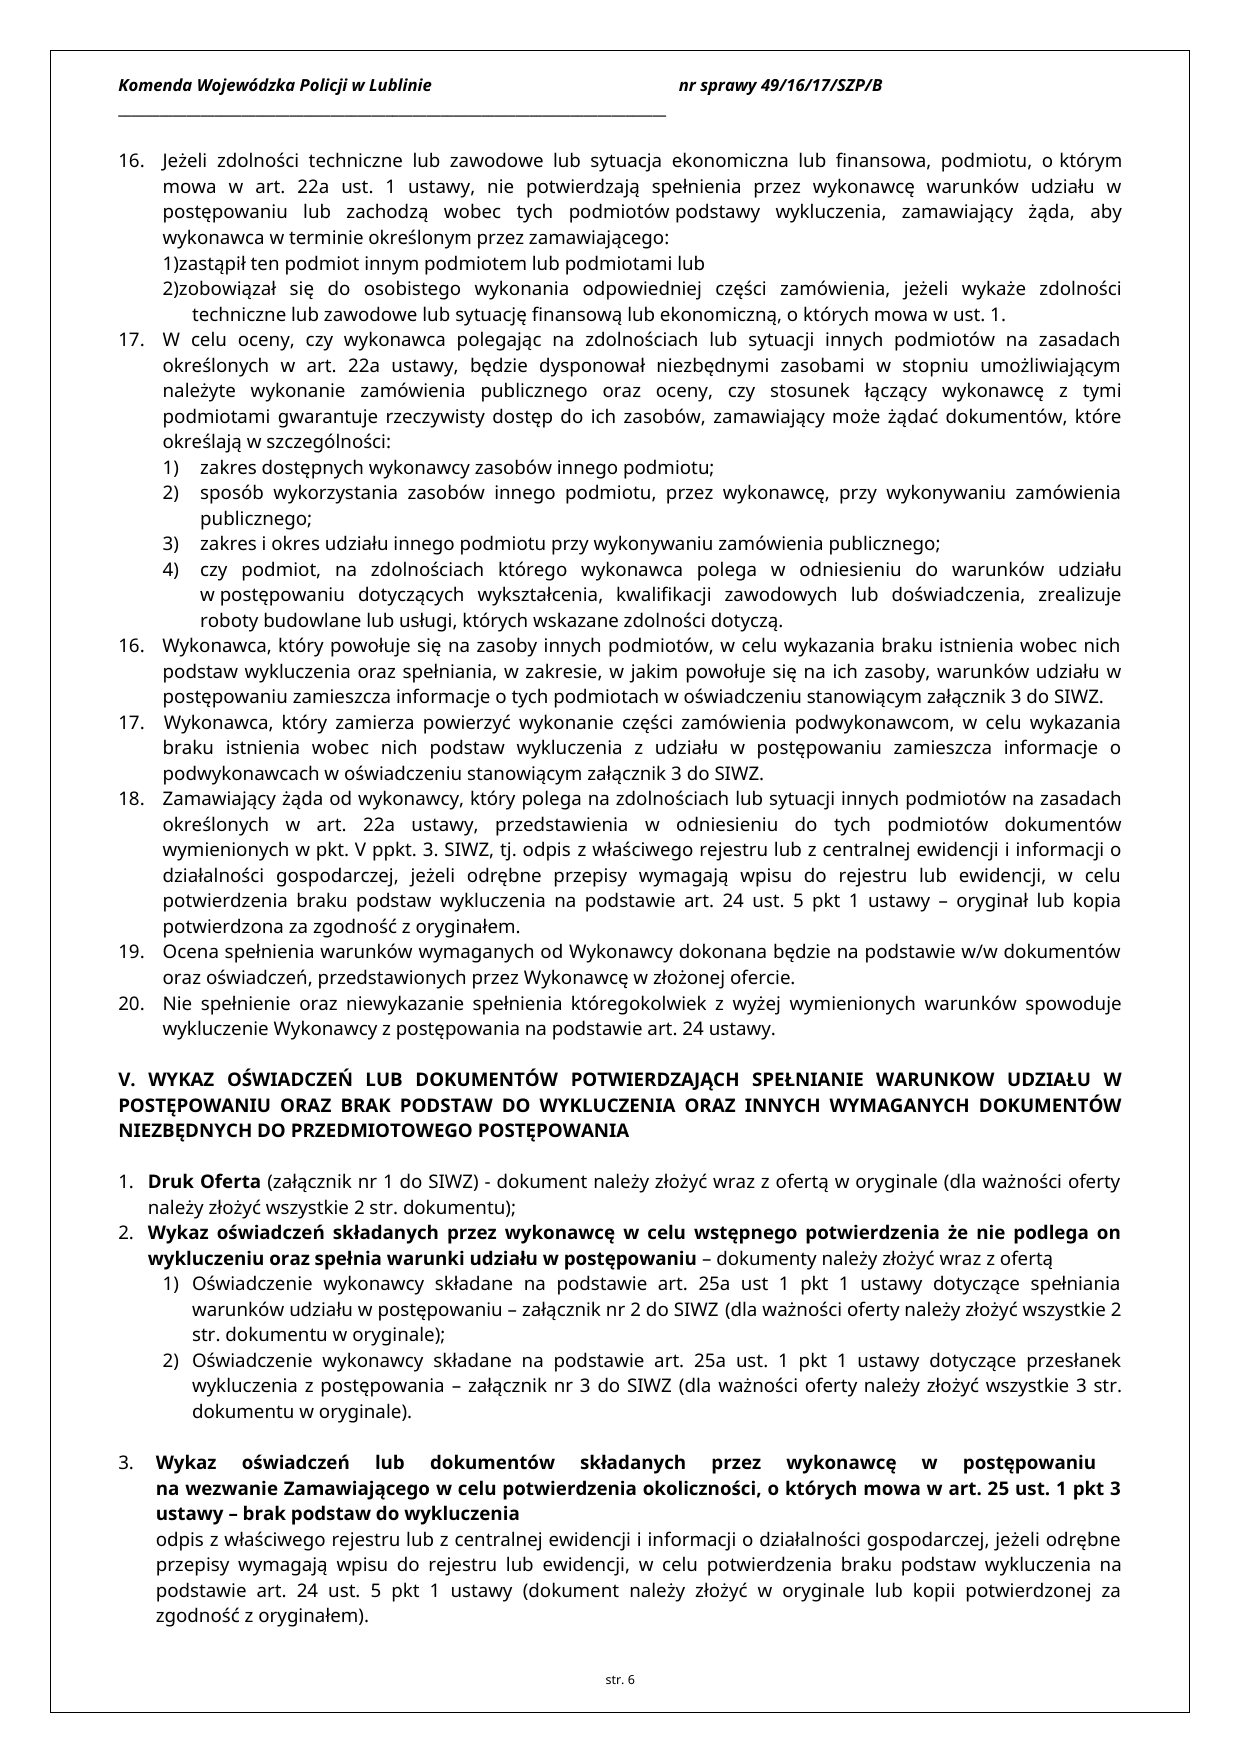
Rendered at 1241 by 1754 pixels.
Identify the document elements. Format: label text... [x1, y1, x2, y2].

list Oświadczenie wykonawcy składane na podstawie art. 25a ust 1 pkt 1 ustawy dotyczące spełniania warunków udziału w postępowaniu – załącznik nr 2 do SIWZ (dla ważności oferty należy złożyć wszystkie 2 str. dokumentu w oryginale); [162, 1271, 1122, 1347]
list Nie spełnienie oraz niewykazanie spełnienia któregokolwiek z wyżej wymienionych warunków spowoduje wykluczenie Wykonawcy z postępowania na podstawie art. 24 ustawy. [118, 990, 1122, 1041]
list odpis z właściwego rejestru lub z centralnej ewidencji i informacji o działalności gospodarczej, jeżeli odrębne przepisy wymagają wpisu do rejestru lub ewidencji, w celu potwierdzenia braku podstaw wykluczenia na podstawie art. 24 ust. 5 pkt 1 ustawy (dokument należy złożyć w oryginale lub kopii potwierdzonej za zgodność z oryginałem). [156, 1526, 1122, 1628]
list W celu oceny, czy wykonawca polegając na zdolnościach lub sytuacji innych podmiotów na zasadach określonych w art. 22a ustawy, będzie dysponował niezbędnymi zasobami w stopniu umożliwiającym należyte wykonanie zamówienia publicznego oraz oceny, czy stosunek łączący wykonawcę z tymi podmiotami gwarantuje rzeczywisty dostęp do ich zasobów, zamawiający może żądać dokumentów, które określają w szczególności: [118, 326, 1122, 454]
text 2)zobowiązał się do osobistego wykonania odpowiedniej części zamówienia, jeżeli wykaże zdolności techniczne lub zawodowe lub sytuację finansową lub ekonomiczną, o których mowa w ust. 1. [162, 275, 1122, 326]
list zakres dostępnych wykonawcy zasobów innego podmiotu; [162, 454, 1122, 479]
list zakres i okres udziału innego podmiotu przy wykonywaniu zamówienia publicznego; [162, 531, 1122, 556]
list Wykonawca, który powołuje się na zasoby innych podmiotów, w celu wykazania braku istnienia wobec nich podstaw wykluczenia oraz spełniania, w zakresie, w jakim powołuje się na ich zasoby, warunków udziału w postępowaniu zamieszcza informacje o tych podmiotach w oświadczeniu stanowiącym załącznik 3 do SIWZ. [118, 633, 1122, 709]
list Wykonawca, który zamierza powierzyć wykonanie części zamówienia podwykonawcom, w celu wykazania braku istnienia wobec nich podstaw wykluczenia z udziału w postępowaniu zamieszcza informacje o podwykonawcach w oświadczeniu stanowiącym załącznik 3 do SIWZ. [118, 709, 1122, 786]
list Ocena spełnienia warunków wymaganych od Wykonawcy dokonana będzie na podstawie w/w dokumentów oraz oświadczeń, przedstawionych przez Wykonawcę w złożonej ofercie. [118, 939, 1122, 990]
text V. WYKAZ OŚWIADCZEŃ LUB DOKUMENTÓW POTWIERDZAJĄCH SPEŁNIANIE WARUNKOW UDZIAŁU W POSTĘPOWANIU ORAZ BRAK PODSTAW DO WYKLUCZENIA ORAZ INNYCH WYMAGANYCH DOKUMENTÓW NIEZBĘDNYCH DO PRZEDMIOTOWEGO POSTĘPOWANIA [118, 1066, 1122, 1143]
list Wykaz oświadczeń lub dokumentów składanych przez wykonawcę w postępowaniu na wezwanie Zamawiającego w celu potwierdzenia okoliczności, o których mowa w art. 25 ust. 1 pkt 3 ustawy – brak podstaw do wykluczenia [118, 1449, 1122, 1526]
list Druk Oferta (załącznik nr 1 do SIWZ) - dokument należy złożyć wraz z ofertą w oryginale (dla ważności oferty należy złożyć wszystkie 2 str. dokumentu); [118, 1168, 1122, 1219]
list czy podmiot, na zdolnościach którego wykonawca polega w odniesieniu do warunków udziału w postępowaniu dotyczących wykształcenia, kwalifikacji zawodowych lub doświadczenia, zrealizuje roboty budowlane lub usługi, których wskazane zdolności dotyczą. [162, 556, 1122, 633]
list Oświadczenie wykonawcy składane na podstawie art. 25a ust. 1 pkt 1 ustawy dotyczące przesłanek wykluczenia z postępowania – załącznik nr 3 do SIWZ (dla ważności oferty należy złożyć wszystkie 3 str. dokumentu w oryginale). [162, 1347, 1122, 1424]
list sposób wykorzystania zasobów innego podmiotu, przez wykonawcę, przy wykonywaniu zamówienia publicznego; [162, 479, 1122, 531]
list Jeżeli zdolności techniczne lub zawodowe lub sytuacja ekonomiczna lub finansowa, podmiotu, o którym mowa w art. 22a ust. 1 ustawy, nie potwierdzają spełnienia przez wykonawcę warunków udziału w postępowaniu lub zachodzą wobec tych podmiotów podstawy wykluczenia, zamawiający żąda, aby wykonawca w terminie określonym przez zamawiającego: [118, 148, 1122, 250]
text 1)zastąpił ten podmiot innym podmiotem lub podmiotami lub [162, 250, 1122, 275]
list Wykaz oświadczeń składanych przez wykonawcę w celu wstępnego potwierdzenia że nie podlega on wykluczeniu oraz spełnia warunki udziału w postępowaniu – dokumenty należy złożyć wraz z ofertą [118, 1219, 1122, 1271]
list Zamawiający żąda od wykonawcy, który polega na zdolnościach lub sytuacji innych podmiotów na zasadach określonych w art. 22a ustawy, przedstawienia w odniesieniu do tych podmiotów dokumentów wymienionych w pkt. V ppkt. 3. SIWZ, tj. odpis z właściwego rejestru lub z centralnej ewidencji i informacji o działalności gospodarczej, jeżeli odrębne przepisy wymagają wpisu do rejestru lub ewidencji, w celu potwierdzenia braku podstaw wykluczenia na podstawie art. 24 ust. 5 pkt 1 ustawy – oryginał lub kopia potwierdzona za zgodność z oryginałem. [118, 786, 1122, 939]
